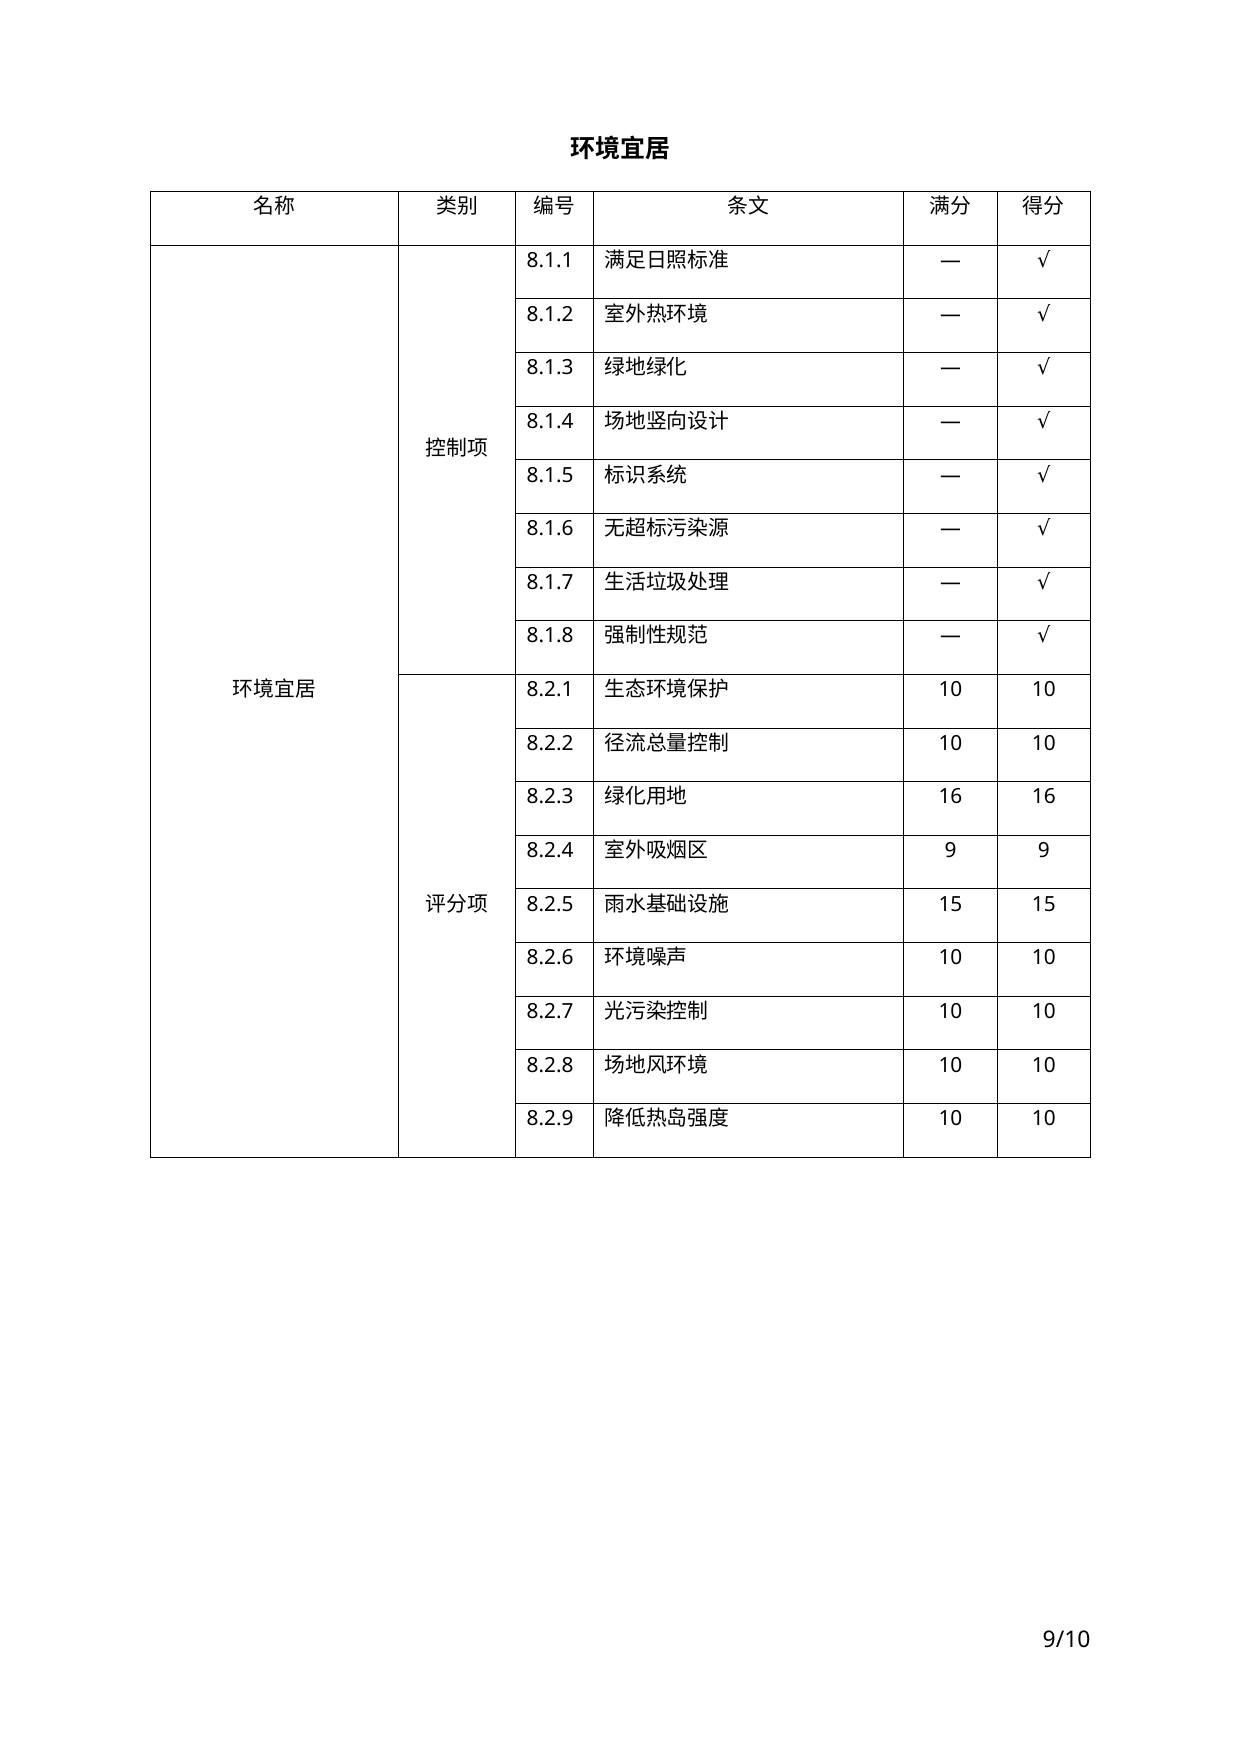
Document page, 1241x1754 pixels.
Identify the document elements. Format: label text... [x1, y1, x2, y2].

text 环境宜居 [150, 131, 1090, 165]
table_cell √ [998, 460, 1090, 513]
table_header 得分 [998, 192, 1090, 244]
table_header 编号 [516, 192, 593, 244]
table_cell 生态环境保护 [594, 675, 903, 727]
table_cell 光污染控制 [594, 997, 903, 1049]
table_cell 8.1.2 [516, 299, 593, 352]
table_cell 10 [904, 997, 997, 1049]
table_cell 室外热环境 [594, 299, 903, 352]
table_cell 10 [904, 1104, 997, 1157]
table_cell 8.2.1 [516, 675, 593, 727]
table_cell 8.1.4 [516, 407, 593, 459]
table_cell 10 [998, 1104, 1090, 1157]
table_header 名称 [151, 192, 398, 244]
table_cell 8.2.2 [516, 729, 593, 781]
table_cell 8.2.8 [516, 1050, 593, 1103]
table_cell 10 [998, 675, 1090, 727]
table_cell 评分项 [399, 675, 515, 1157]
table_cell √ [998, 568, 1090, 620]
table_cell — [904, 299, 997, 352]
table_cell 15 [998, 889, 1090, 942]
table_cell 降低热岛强度 [594, 1104, 903, 1157]
table_cell — [904, 568, 997, 620]
table_cell 8.2.3 [516, 782, 593, 835]
table_cell 8.2.9 [516, 1104, 593, 1157]
table_cell 15 [904, 889, 997, 942]
table_cell — [904, 246, 997, 298]
table_cell √ [998, 299, 1090, 352]
table_cell 雨水基础设施 [594, 889, 903, 942]
table_cell 控制项 [399, 246, 515, 674]
table_cell 8.2.7 [516, 997, 593, 1049]
table_cell 10 [904, 729, 997, 781]
table_header 满分 [904, 192, 997, 244]
table_cell 径流总量控制 [594, 729, 903, 781]
table_cell √ [998, 353, 1090, 406]
table_cell — [904, 460, 997, 513]
table_cell — [904, 407, 997, 459]
table_cell 强制性规范 [594, 621, 903, 674]
table_cell 无超标污染源 [594, 514, 903, 566]
table_cell 9 [904, 836, 997, 888]
table_cell √ [998, 407, 1090, 459]
table_header 条文 [594, 192, 903, 244]
table_header 类别 [399, 192, 515, 244]
table_cell — [904, 353, 997, 406]
table_cell 10 [998, 943, 1090, 996]
table_cell 10 [904, 943, 997, 996]
table_cell 场地竖向设计 [594, 407, 903, 459]
table_cell 8.1.6 [516, 514, 593, 566]
table_cell 10 [904, 675, 997, 727]
table_cell 10 [904, 1050, 997, 1103]
table_cell √ [998, 514, 1090, 566]
table_cell 8.1.1 [516, 246, 593, 298]
table_cell 16 [998, 782, 1090, 835]
table_cell 8.1.7 [516, 568, 593, 620]
table_cell 8.2.6 [516, 943, 593, 996]
table_cell √ [998, 246, 1090, 298]
table_cell 满足日照标准 [594, 246, 903, 298]
table_cell 绿地绿化 [594, 353, 903, 406]
table_cell 9 [998, 836, 1090, 888]
table_cell 8.1.3 [516, 353, 593, 406]
table_cell 8.2.5 [516, 889, 593, 942]
table_cell 10 [998, 1050, 1090, 1103]
table_cell 10 [998, 729, 1090, 781]
table_cell √ [998, 621, 1090, 674]
table_cell 8.1.5 [516, 460, 593, 513]
table_cell 绿化用地 [594, 782, 903, 835]
table_cell 室外吸烟区 [594, 836, 903, 888]
table_cell — [904, 621, 997, 674]
table_cell 16 [904, 782, 997, 835]
table_cell 标识系统 [594, 460, 903, 513]
table_cell 8.1.8 [516, 621, 593, 674]
table_cell 环境噪声 [594, 943, 903, 996]
table_cell — [904, 514, 997, 566]
table_cell 8.2.4 [516, 836, 593, 888]
table_cell 10 [998, 997, 1090, 1049]
table_cell 场地风环境 [594, 1050, 903, 1103]
table_cell 生活垃圾处理 [594, 568, 903, 620]
table_cell 环境宜居 [151, 246, 398, 1157]
